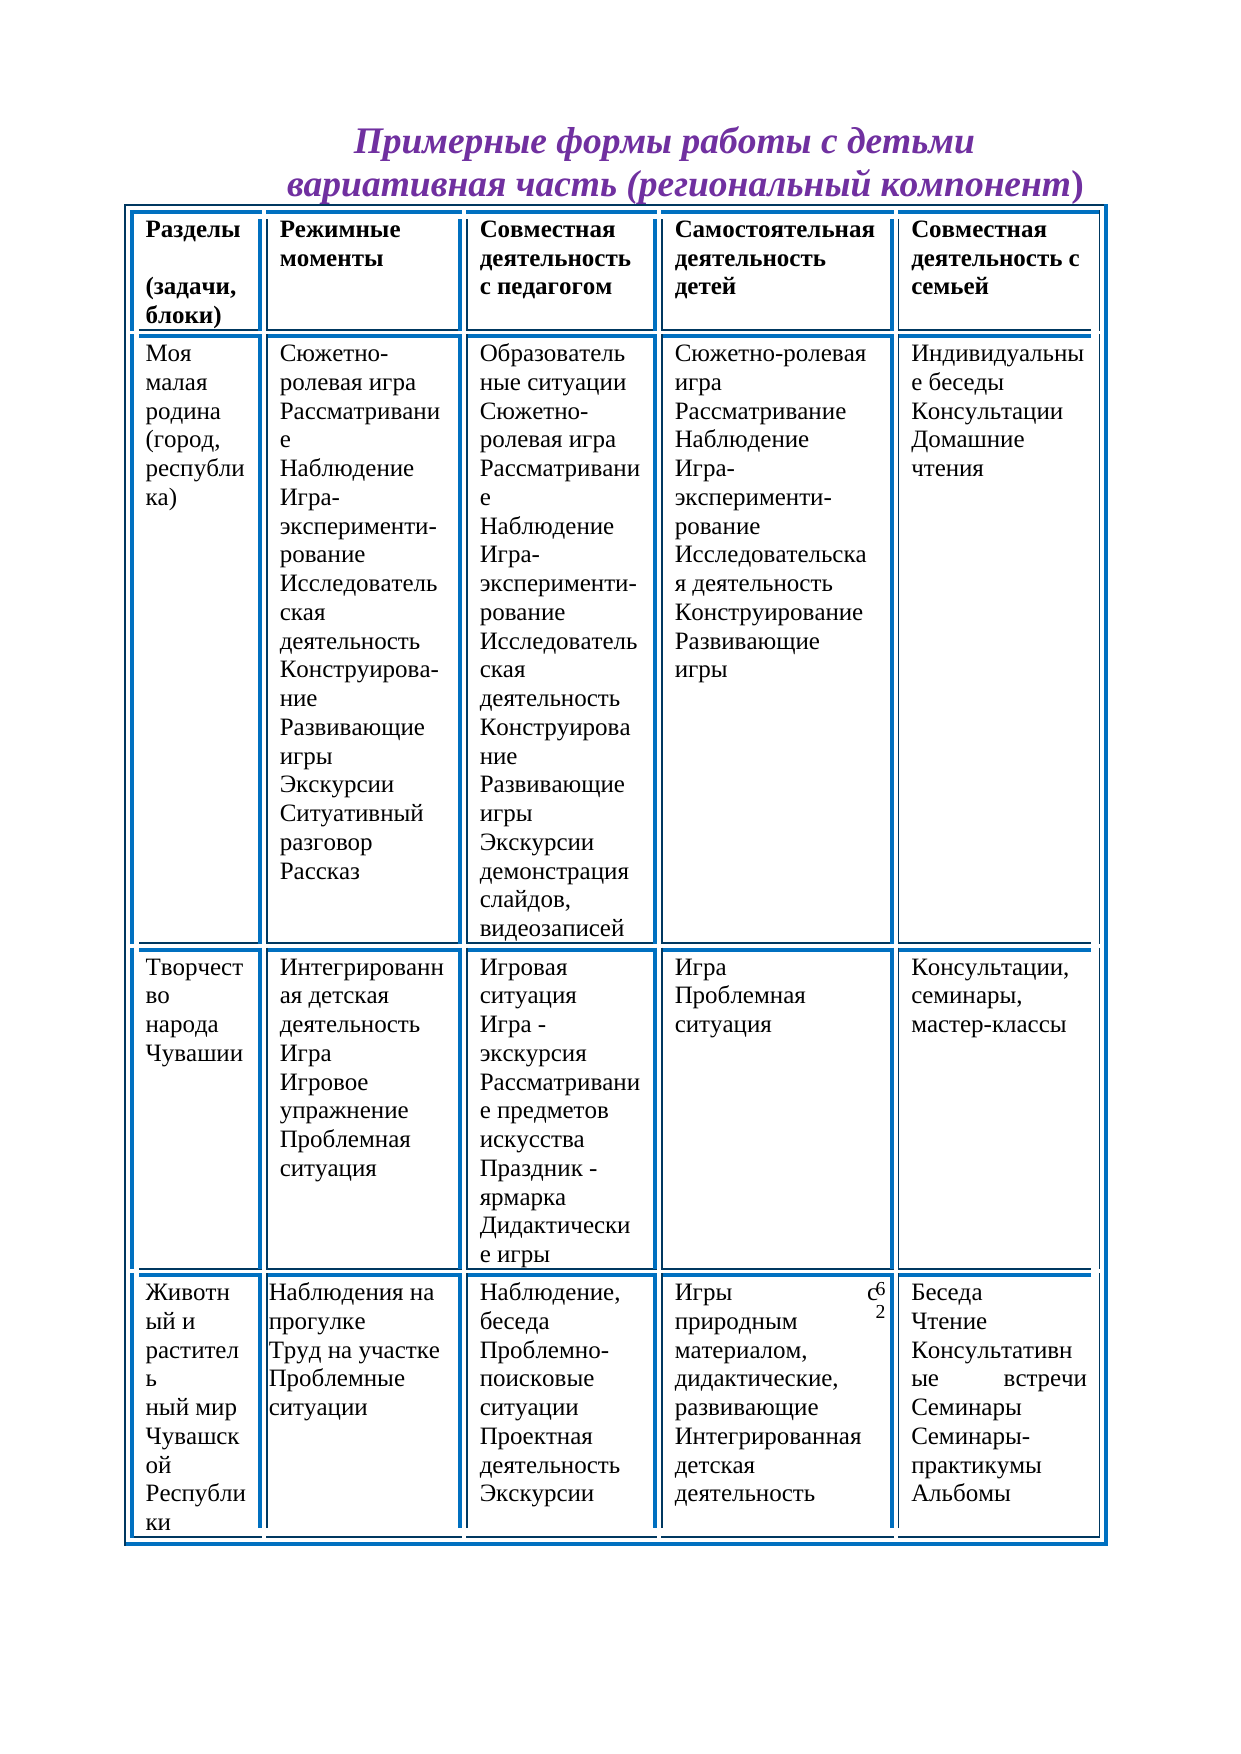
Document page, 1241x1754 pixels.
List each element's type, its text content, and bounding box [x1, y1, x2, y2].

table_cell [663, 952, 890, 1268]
text вариативная часть (региональный компонент) [188, 161, 1141, 204]
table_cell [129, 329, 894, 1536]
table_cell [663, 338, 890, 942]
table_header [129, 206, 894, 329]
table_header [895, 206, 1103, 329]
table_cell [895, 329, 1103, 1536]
text Примерные формы работы с детьми [177, 118, 1152, 161]
